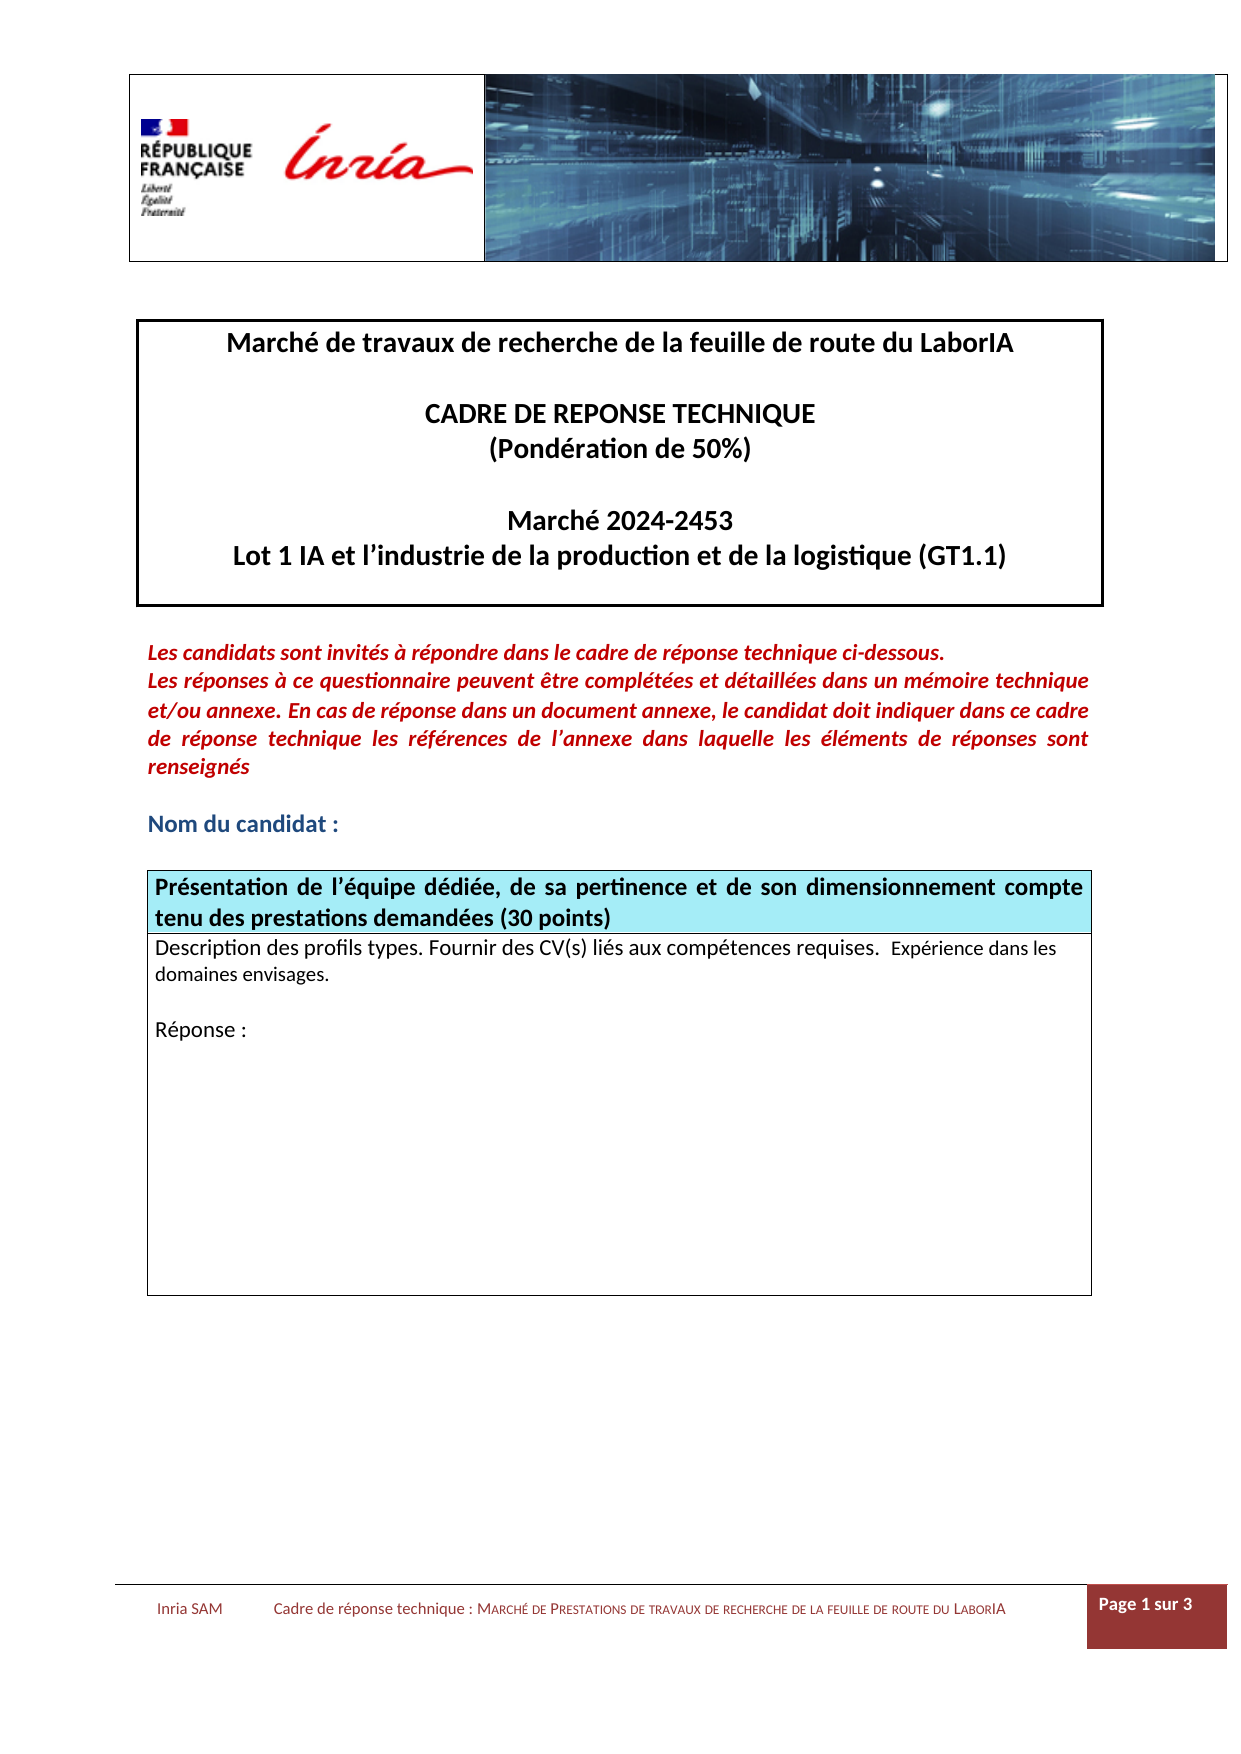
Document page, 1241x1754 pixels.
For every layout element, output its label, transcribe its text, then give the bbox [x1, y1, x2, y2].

picture [485, 74, 1215, 261]
text Lot 1 IA et l’industrie de la production et de la logistique (GT1.1) [148, 537, 1093, 573]
picture [141, 119, 473, 216]
table_header Présentation de l’équipe dédiée, de sa pertinence et de son dimensionnement compte tenu des prestations demandées (30 points) [148, 871, 1091, 932]
text Les réponses à ce questionnaire peuvent être complétées et détaillées dans un mémoire technique et/ou annexe. En cas de réponse dans un document annexe, le candidat doit indiquer dans ce cadre de réponse technique les références de l’annexe dans laquelle les éléments de réponses sont renseignés [148, 666, 1093, 781]
text Les candidats sont invités à répondre dans le cadre de réponse technique ci-dessous. [148, 638, 1093, 666]
text (Pondération de 50%) [148, 431, 1093, 466]
text CADRE DE REPONSE TECHNIQUE [148, 395, 1093, 431]
table_cell Description des profils types. Fournir des CV(s) liés aux compétences requises. Expérience dans les domaines envisages. Réponse : [148, 934, 1091, 1295]
text Nom du candidat : [148, 808, 1093, 839]
text Marché de travaux de recherche de la feuille de route du LaborIA [139, 322, 1101, 359]
text Marché 2024-2453 [148, 502, 1093, 537]
